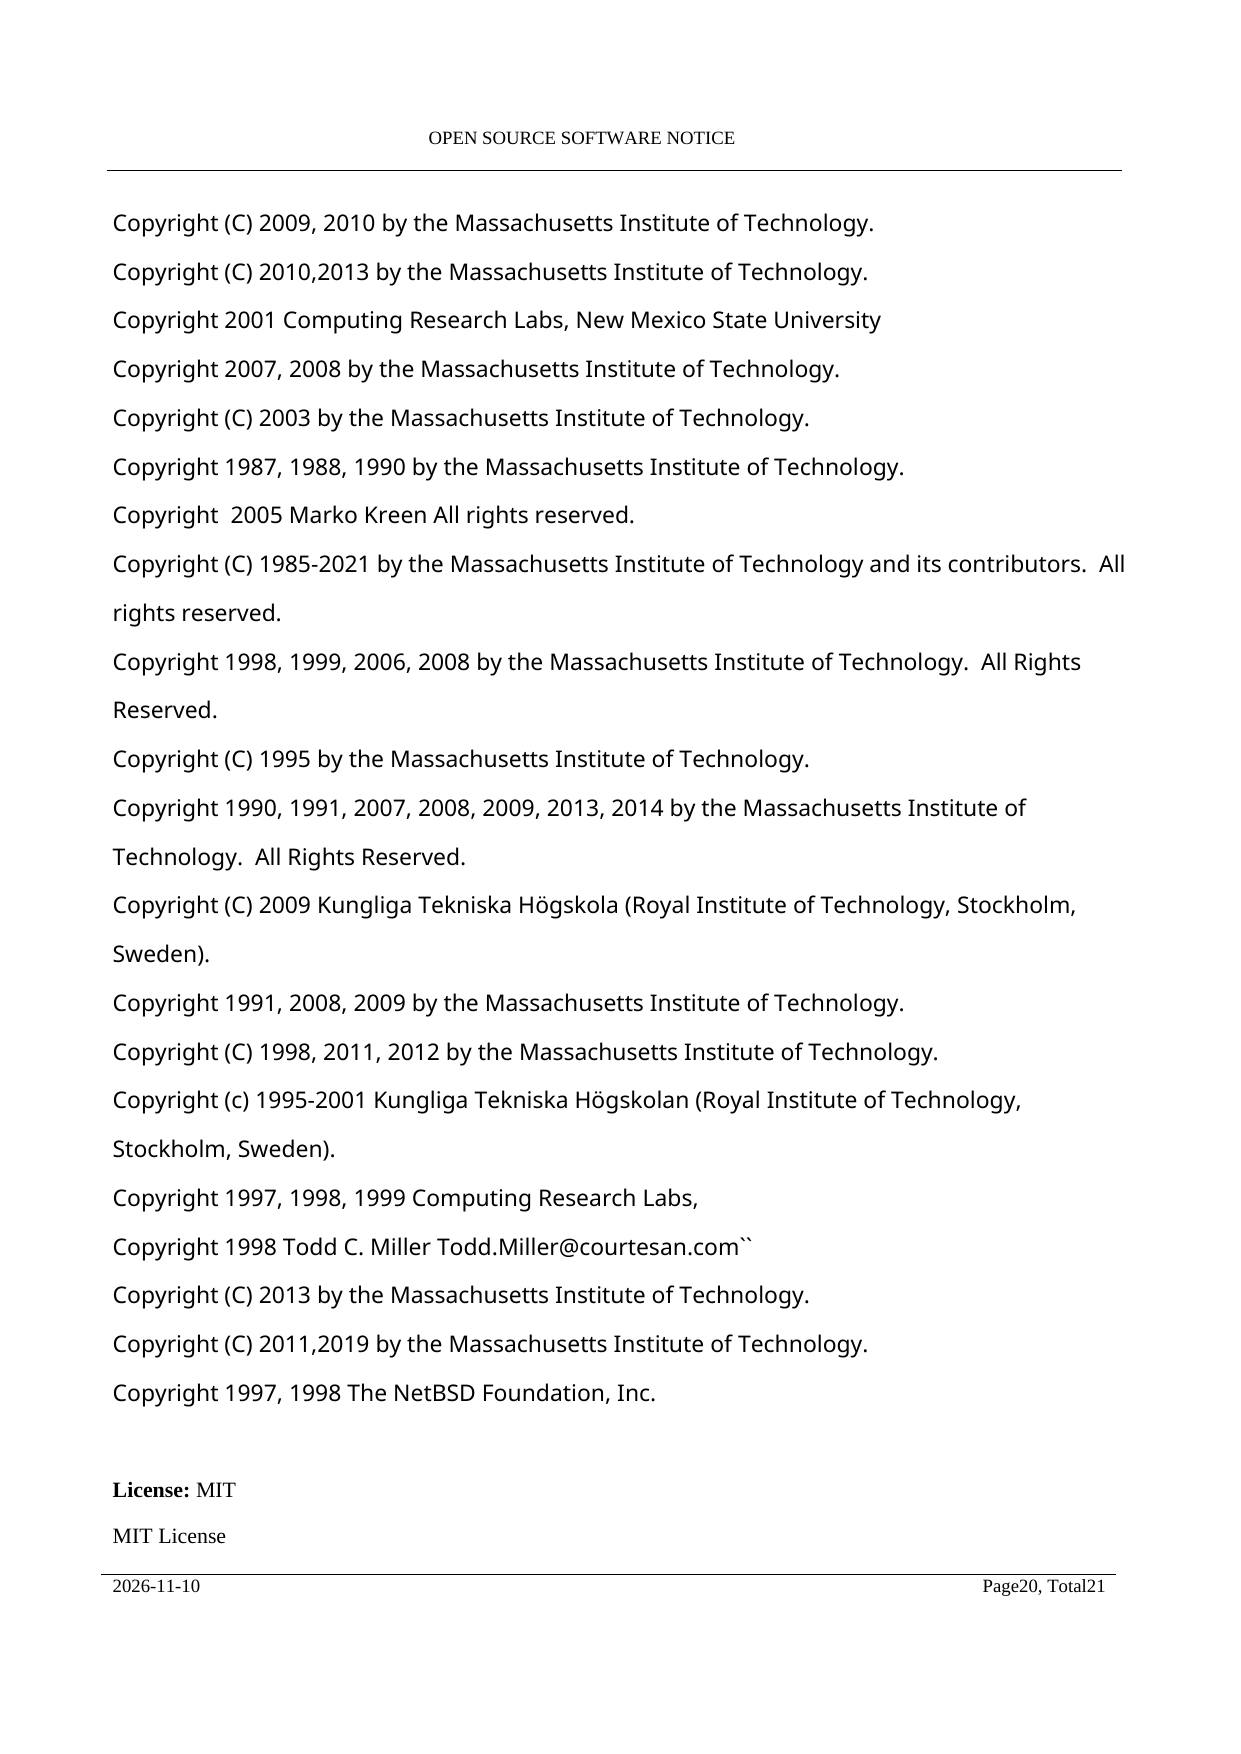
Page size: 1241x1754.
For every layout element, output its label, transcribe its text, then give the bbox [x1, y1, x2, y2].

text License: MIT [112, 1474, 1128, 1506]
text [112, 1519, 1128, 1551]
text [112, 206, 1128, 1458]
